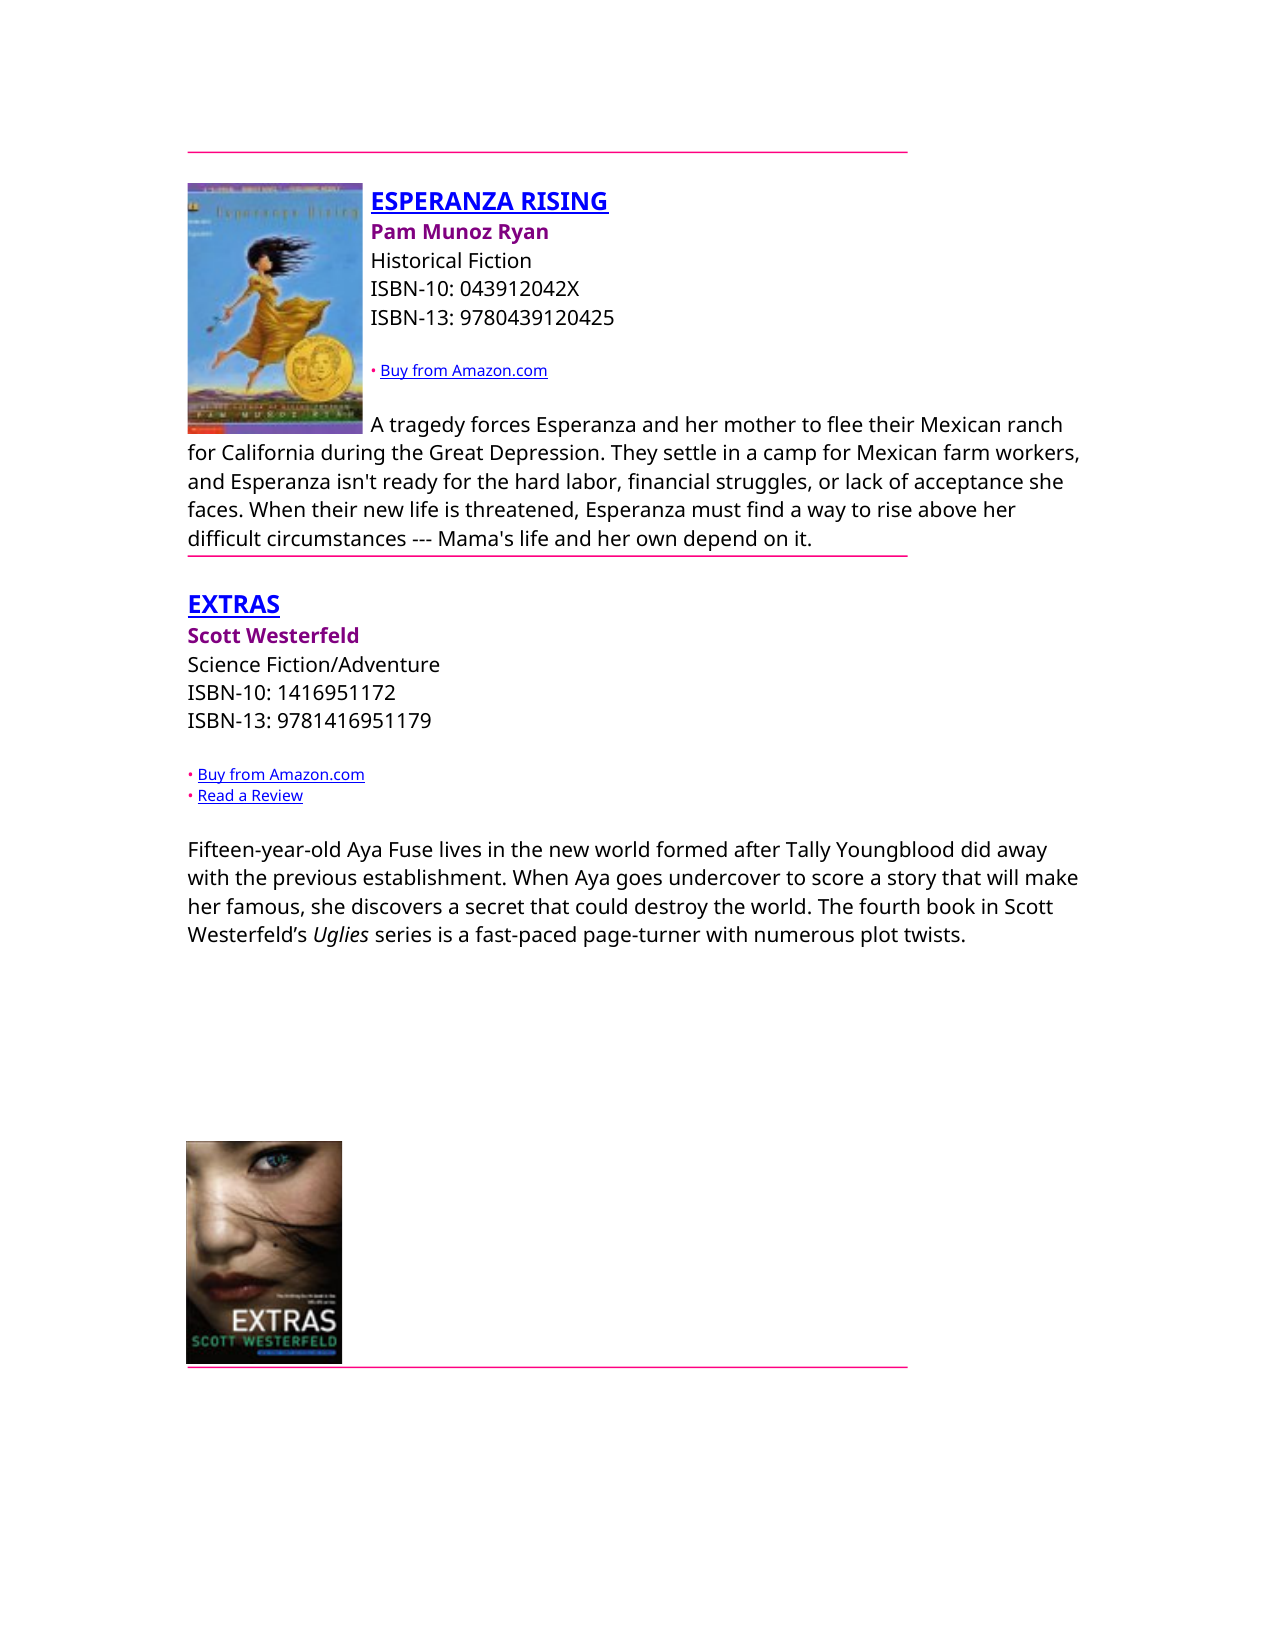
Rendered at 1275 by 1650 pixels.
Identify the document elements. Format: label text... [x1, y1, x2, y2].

picture [186, 1141, 343, 1364]
picture [187, 183, 363, 434]
table_cell [186, 554, 1095, 586]
table_cell ESPERANZA RISING Pam Munoz Ryan Historical Fiction ISBN-10: 043912042X ISBN-13: 9780439120425 • Buy from Amazon.com A tragedy forces Esperanza and her mother to flee their Mexican ranch for during the Great Depression. They settle in a camp for Mexican farm workers, and Esperanza isn't ready for the hard labor, financial struggles, or lack of acceptance she faces. When their new life is threatened, Esperanza must find a way to rise above her difficult circumstances --- Mama's life and her own depend on it. [186, 182, 1095, 554]
table_cell EXTRAS Scott Westerfeld Science Fiction/Adventure ISBN-10: 1416951172 ISBN-13: 9781416951179 • Buy from Amazon.com • Read a Review Fifteen-year-old Aya Fuse lives in the new world formed after Tally Youngblood did away with the previous establishment. When Aya goes undercover to score a story that will make her famous, she discovers a secret that could destroy the world. The fourth book in Scott Westerfeld’s Uglies series is a fast-paced page-turner with numerous plot twists. [186, 586, 1095, 1365]
table_cell [186, 1365, 1095, 1397]
table_cell [186, 150, 1095, 182]
